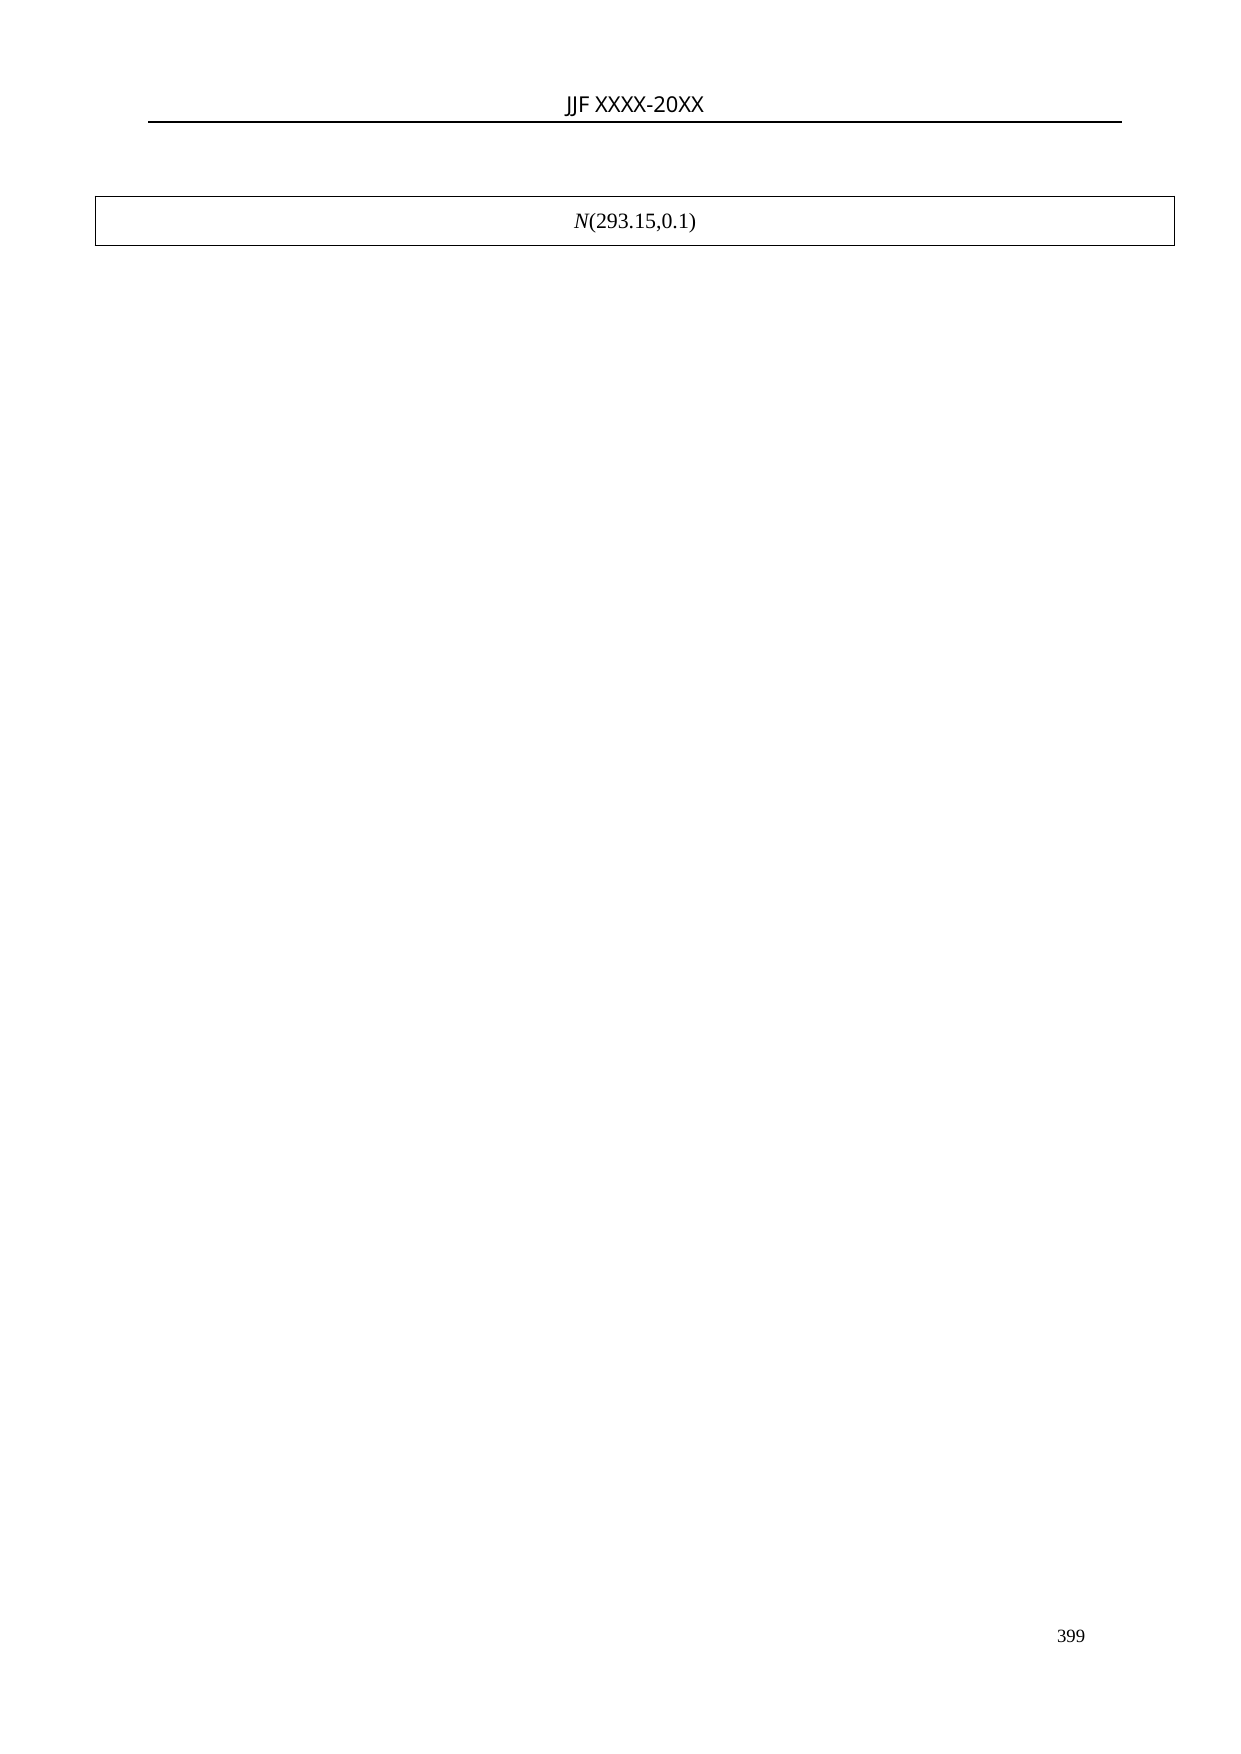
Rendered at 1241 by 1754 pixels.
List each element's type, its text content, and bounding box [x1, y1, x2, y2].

table_cell N(293.15,0.1) [96, 197, 1174, 245]
